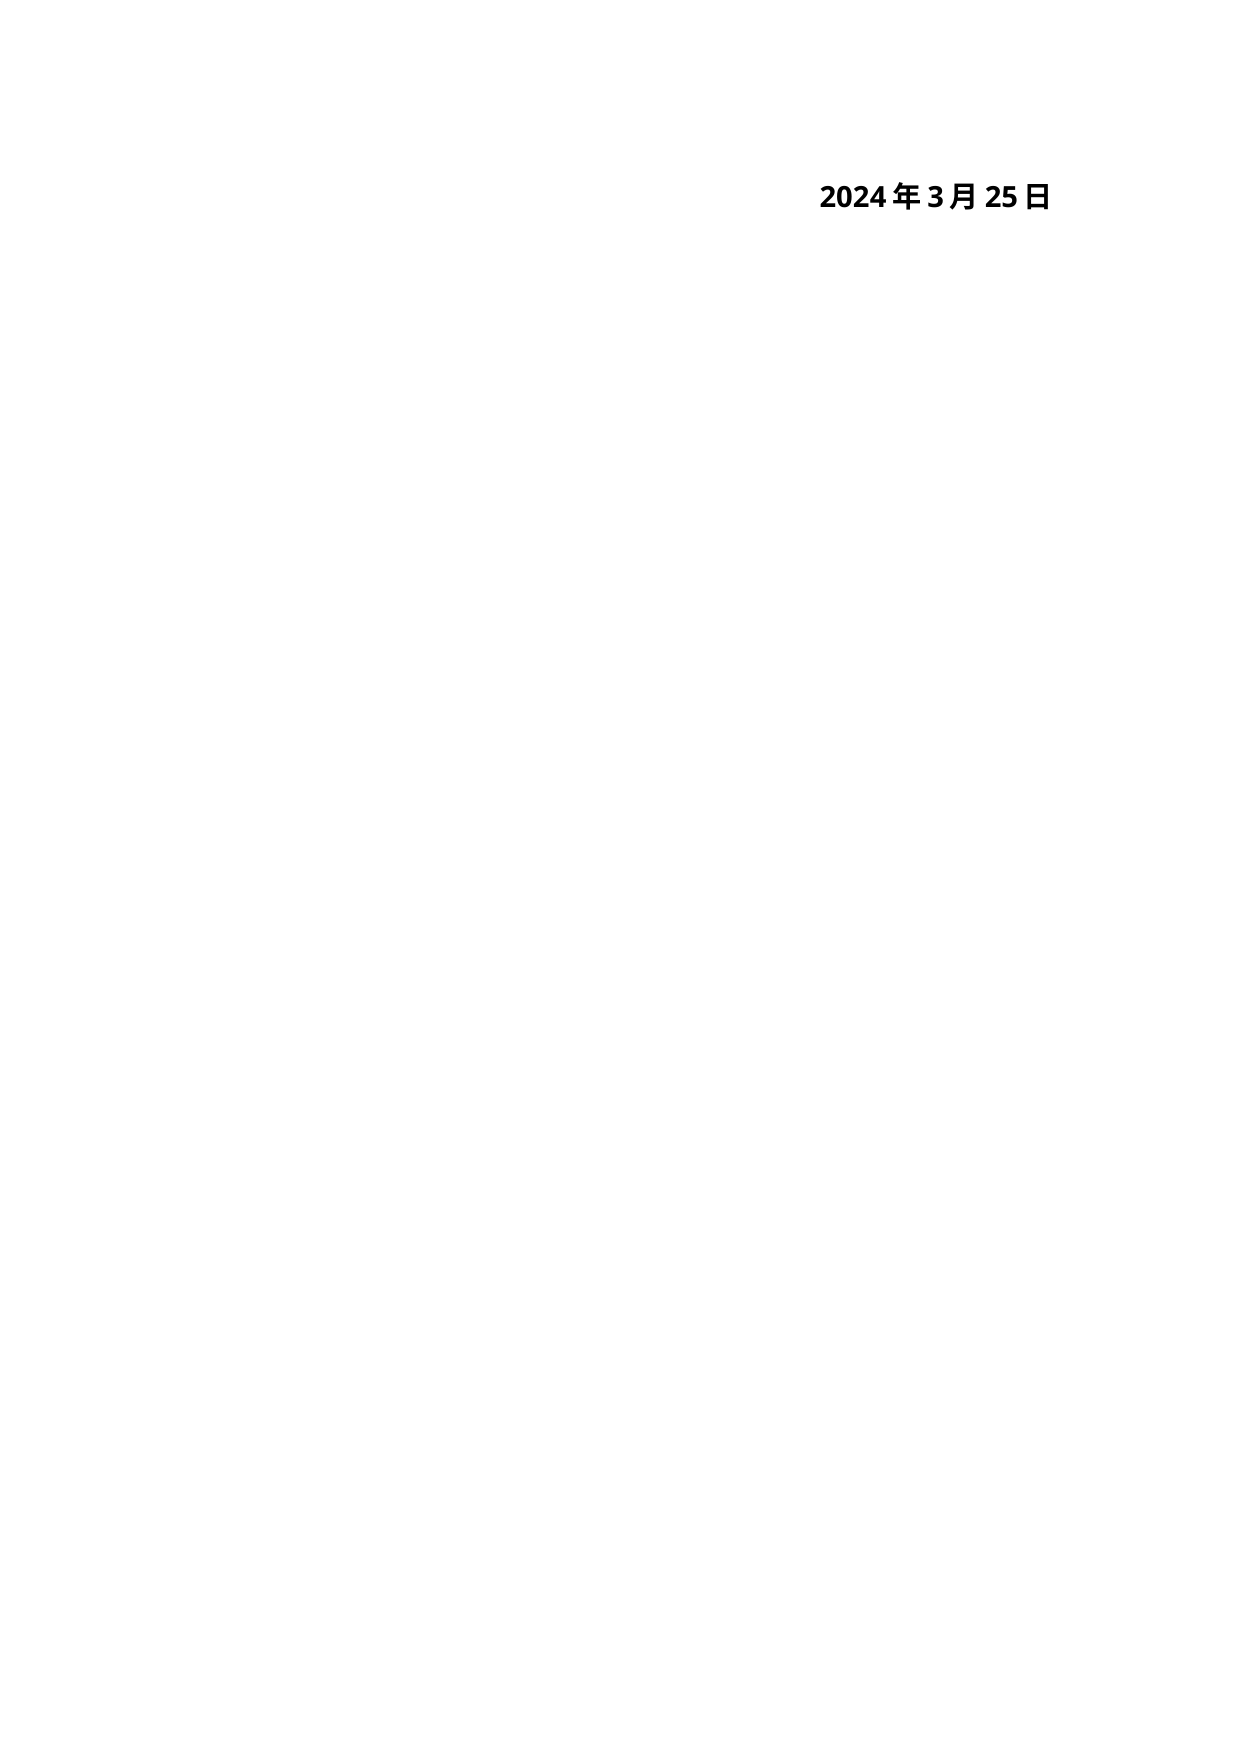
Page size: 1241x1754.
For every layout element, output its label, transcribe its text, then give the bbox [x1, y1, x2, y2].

text 2024年3月25日 [187, 162, 1053, 227]
